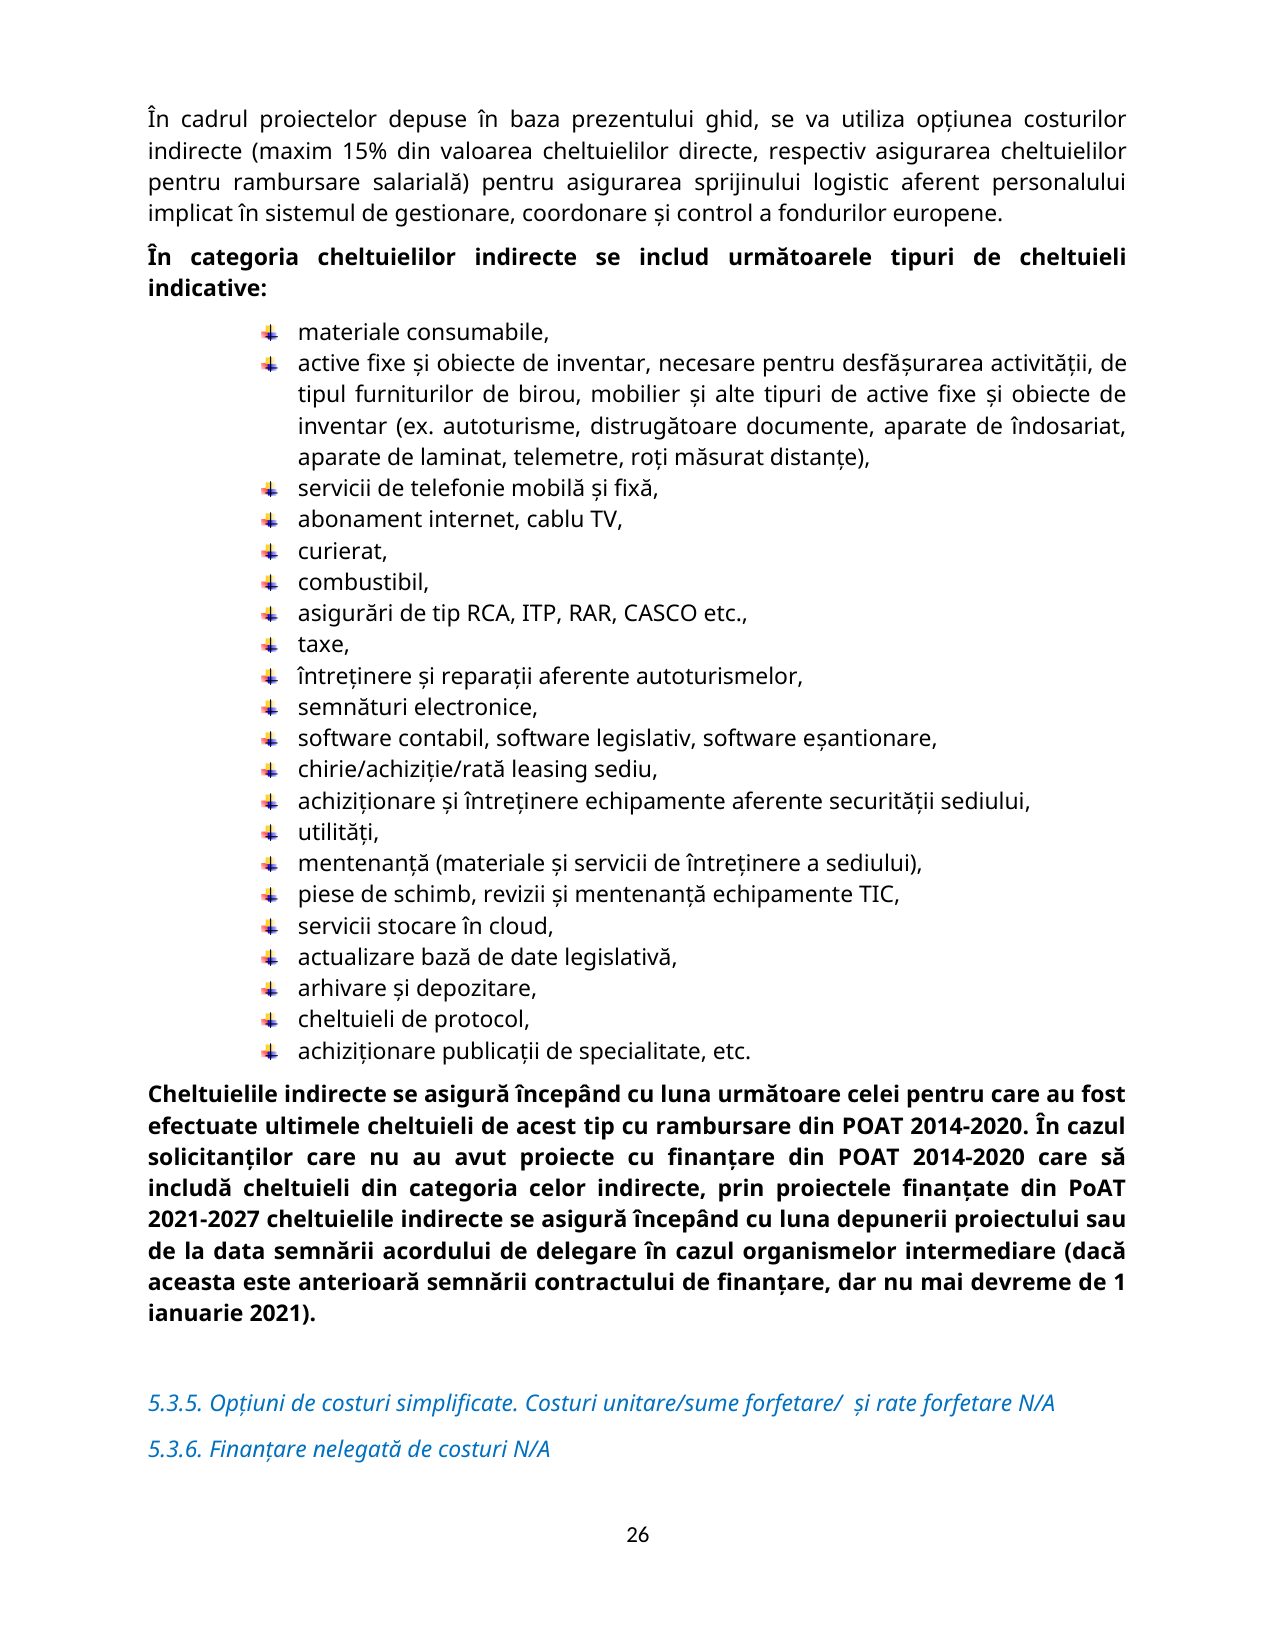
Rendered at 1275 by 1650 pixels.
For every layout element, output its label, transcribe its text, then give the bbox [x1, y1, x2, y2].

picture [261, 511, 278, 528]
list actualizare bază de date legislativă, [260, 941, 1127, 972]
picture [261, 980, 278, 997]
picture [261, 323, 278, 341]
picture [261, 605, 278, 622]
list arhivare și depozitare, [260, 972, 1127, 1003]
picture [261, 730, 278, 747]
list taxe, [260, 628, 1127, 660]
list semnături electronice, [260, 691, 1127, 722]
text În categoria cheltuielilor indirecte se includ următoarele tipuri de cheltuieli indicative: [148, 241, 1127, 303]
list servicii de telefonie mobilă și fixă, [260, 472, 1127, 503]
list achiziționare publicații de specialitate, etc. [260, 1035, 1127, 1066]
list curierat, [260, 535, 1127, 566]
list combustibil, [260, 566, 1127, 597]
list software contabil, software legislativ, software eșantionare, [260, 722, 1127, 753]
list chirie/achiziție/rată leasing sediu, [260, 753, 1127, 785]
picture [261, 355, 278, 372]
picture [261, 573, 278, 591]
picture [261, 1011, 278, 1028]
list utilități, [260, 816, 1127, 847]
picture [261, 636, 278, 653]
picture [261, 761, 278, 778]
text 5.3.5. Opțiuni de costuri simplificate. Costuri unitare/sume forfetare/ și rate forfetare N/A [148, 1387, 1127, 1418]
list achiziționare și întreținere echipamente aferente securității sediului, [260, 785, 1127, 816]
list întreținere și reparații aferente autoturismelor, [260, 660, 1127, 691]
picture [261, 542, 278, 560]
picture [261, 823, 278, 841]
text 5.3.6. Finanțare nelegată de costuri N/A [148, 1433, 1127, 1465]
list asigurări de tip RCA, ITP, RAR, CASCO etc., [260, 597, 1127, 628]
text Cheltuielile indirecte se asigură începând cu luna următoare celei pentru care au fost efectuate ultimele cheltuieli de acest tip cu rambursare din POAT 2014-2020. În cazul solicitanților care nu au avut proiecte cu finanțare din POAT 2014-2020 care să includă cheltuieli din categoria celor indirecte, prin proiectele finanțate din PoAT 2021-2027 cheltuielile indirecte se asigură începând cu luna depunerii proiectului sau de la data semnării acordului de delegare în cazul organismelor intermediare (dacă aceasta este anterioară semnării contractului de finanțare, dar nu mai devreme de 1 ianuarie 2021). [148, 1078, 1127, 1328]
list abonament internet, cablu TV, [260, 503, 1127, 535]
picture [261, 1042, 278, 1060]
list cheltuieli de protocol, [260, 1003, 1127, 1035]
picture [261, 886, 278, 903]
picture [261, 855, 278, 872]
list materiale consumabile, [260, 316, 1127, 347]
list servicii stocare în cloud, [260, 910, 1127, 941]
picture [261, 480, 278, 497]
list piese de schimb, revizii și mentenanță echipamente TIC, [260, 878, 1127, 910]
list active fixe și obiecte de inventar, necesare pentru desfășurarea activității, de tipul furniturilor de birou, mobilier și alte tipuri de active fixe și obiecte de inventar (ex. autoturisme, distrugătoare documente, aparate de îndosariat, aparate de laminat, telemetre, roți măsurat distanțe), [260, 347, 1127, 472]
picture [261, 948, 278, 966]
picture [261, 917, 278, 935]
picture [261, 667, 278, 685]
text În cadrul proiectelor depuse în baza prezentului ghid, se va utiliza opțiunea costurilor indirecte (maxim 15% din valoarea cheltuielilor directe, respectiv asigurarea cheltuielilor pentru rambursare salarială) pentru asigurarea sprijinului logistic aferent personalului implicat în sistemul de gestionare, coordonare și control a fondurilor europene. [148, 103, 1127, 228]
list mentenanță (materiale și servicii de întreținere a sediului), [260, 847, 1127, 878]
picture [261, 698, 278, 716]
picture [261, 792, 278, 810]
